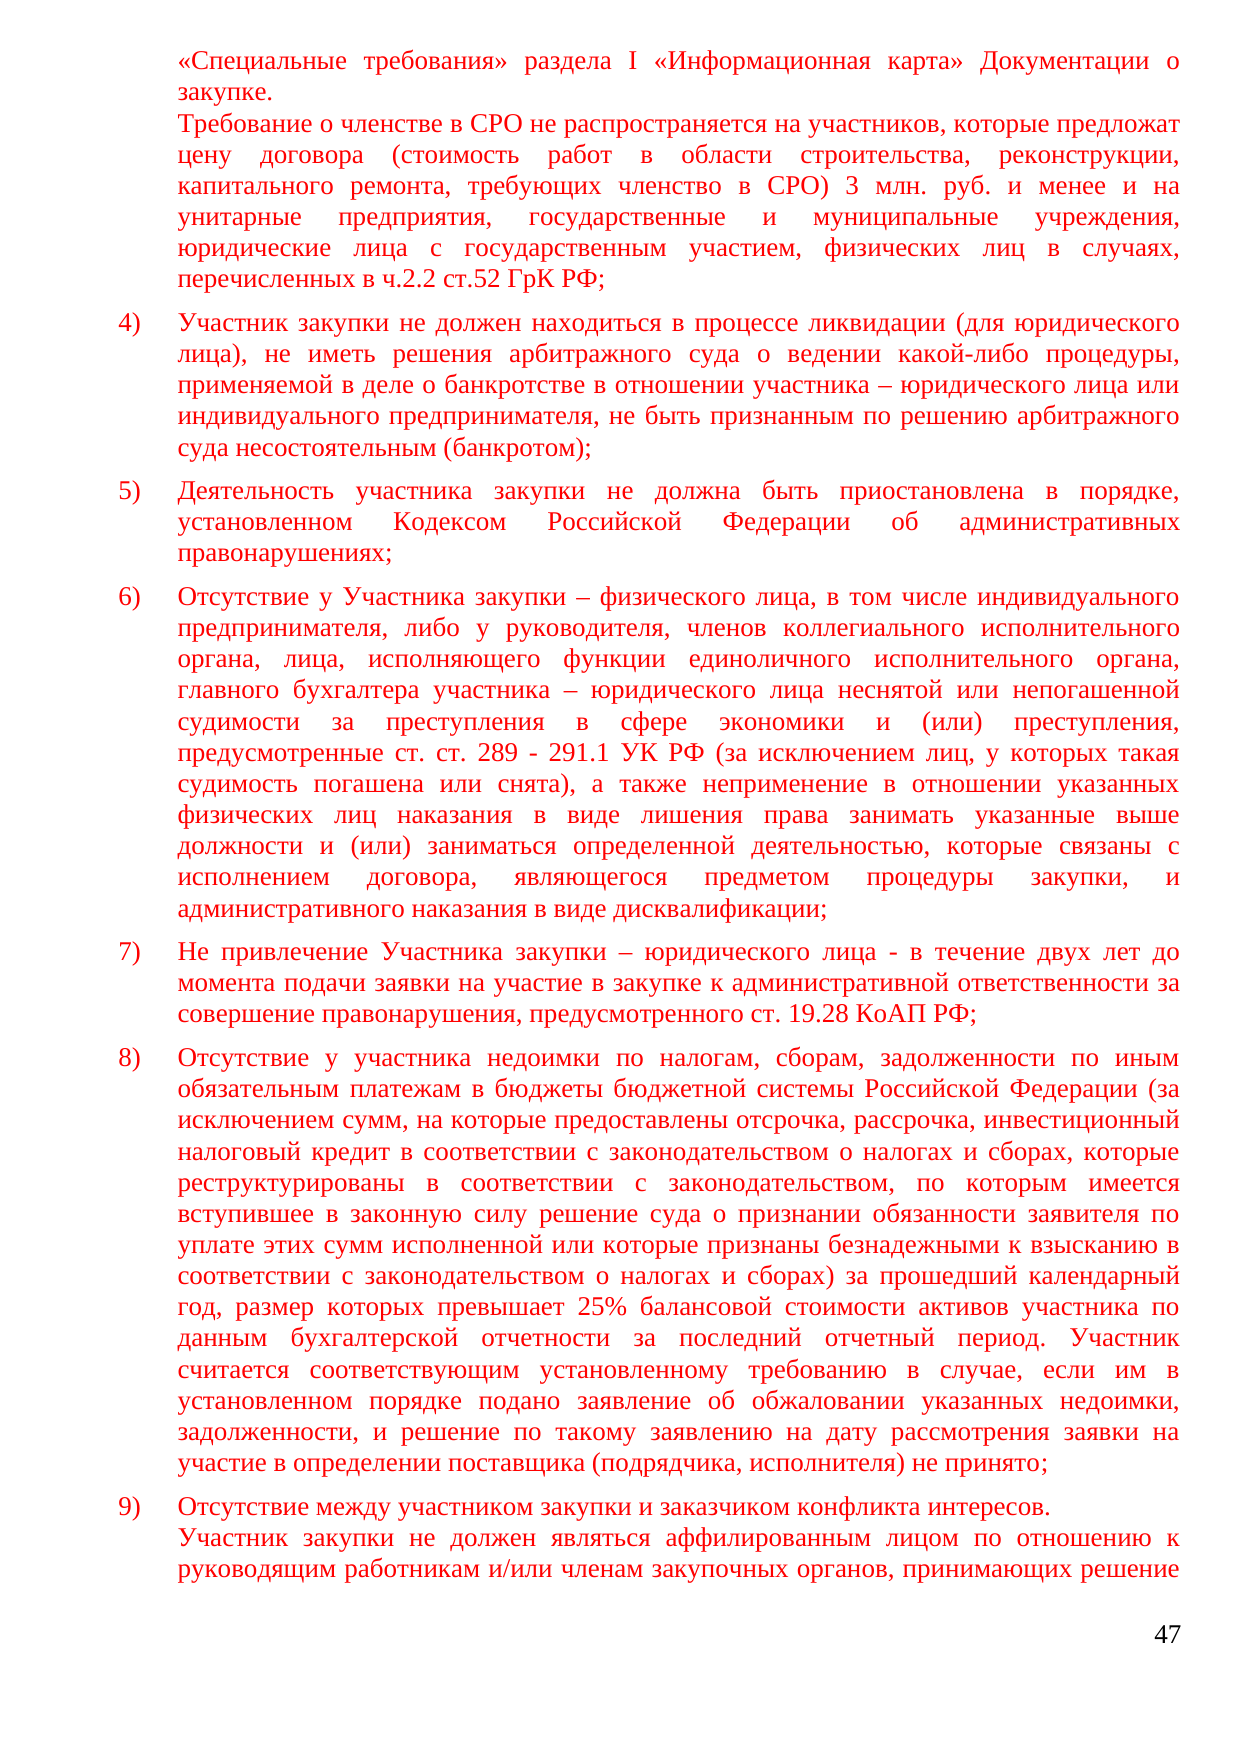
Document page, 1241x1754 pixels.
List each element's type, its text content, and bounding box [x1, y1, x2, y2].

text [118, 44, 1181, 107]
text Не привлечение Участника закупки – юридического лица - в течение двух лет до момента подачи заявки на участие в закупке к административной ответственности за совершение правонарушения, предусмотренного ст. 19.28 КоАП РФ; [118, 935, 1181, 1029]
list Требование о членстве в СРО не распространяется на участников, которые предложат цену договора (стоимость работ в области строительства, реконструкции, капитального ремонта, требующих членство в СРО) 3 млн. руб. и менее и на унитарные предприятия, государственные и муниципальные учреждения, юридические лица с государственным участием, физических лиц в случаях, перечисленных в ч.2.2 ст.52 ГрК РФ; [177, 107, 1181, 293]
text Участник закупки не должен находиться в процессе ликвидации (для юридического лица), не иметь решения арбитражного суда о ведении какой-либо процедуры, применяемой в деле о банкротстве в отношении участника – юридического лица или индивидуального предпринимателя, не быть признанным по решению арбитражного суда несостоятельным (банкротом); [118, 306, 1181, 462]
text Отсутствие у участника недоимки по налогам, сборам, задолженности по иным обязательным платежам в бюджеты бюджетной системы Российской Федерации (за исключением сумм, на которые предоставлены отсрочка, рассрочка, инвестиционный налоговый кредит в соответствии с законодательством о налогах и сборах, которые реструктурированы в соответствии с законодательством, по которым имеется вступившее в законную силу решение суда о признании обязанности заявителя по уплате этих сумм исполненной или которые признаны безнадежными к взысканию в соответствии с законодательством о налогах и сборах) за прошедший календарный год, размер которых превышает 25% балансовой стоимости активов участника по данным бухгалтерской отчетности за последний отчетный период. Участник считается соответствующим установленному требованию в случае, если им в установленном порядке подано заявление об обжаловании указанных недоимки, задолженности, и решение по такому заявлению на дату рассмотрения заявки на участие в определении поставщика (подрядчика, исполнителя) не принято; [118, 1041, 1181, 1477]
text Отсутствие между участником закупки и заказчиком конфликта интересов. [118, 1490, 1181, 1521]
text Деятельность участника закупки не должна быть приостановлена в порядке, установленном Кодексом Российской Федерации об административных правонарушениях; [118, 474, 1181, 568]
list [177, 1521, 1181, 1583]
text Отсутствие у Участника закупки – физического лица, в том числе индивидуального предпринимателя, либо у руководителя, членов коллегиального исполнительного органа, лица, исполняющего функции единоличного исполнительного органа, главного бухгалтера участника – юридического лица неснятой или непогашенной судимости за преступления в сфере экономики и (или) преступления, предусмотренные ст. ст. 289 - 291.1 УК РФ (за исключением лиц, у которых такая судимость погашена или снята), а также неприменение в отношении указанных физических лиц наказания в виде лишения права занимать указанные выше должности и (или) заниматься определенной деятельностью, которые связаны с исполнением договора, являющегося предметом процедуры закупки, и административного наказания в виде дисквалификации; [118, 580, 1181, 923]
